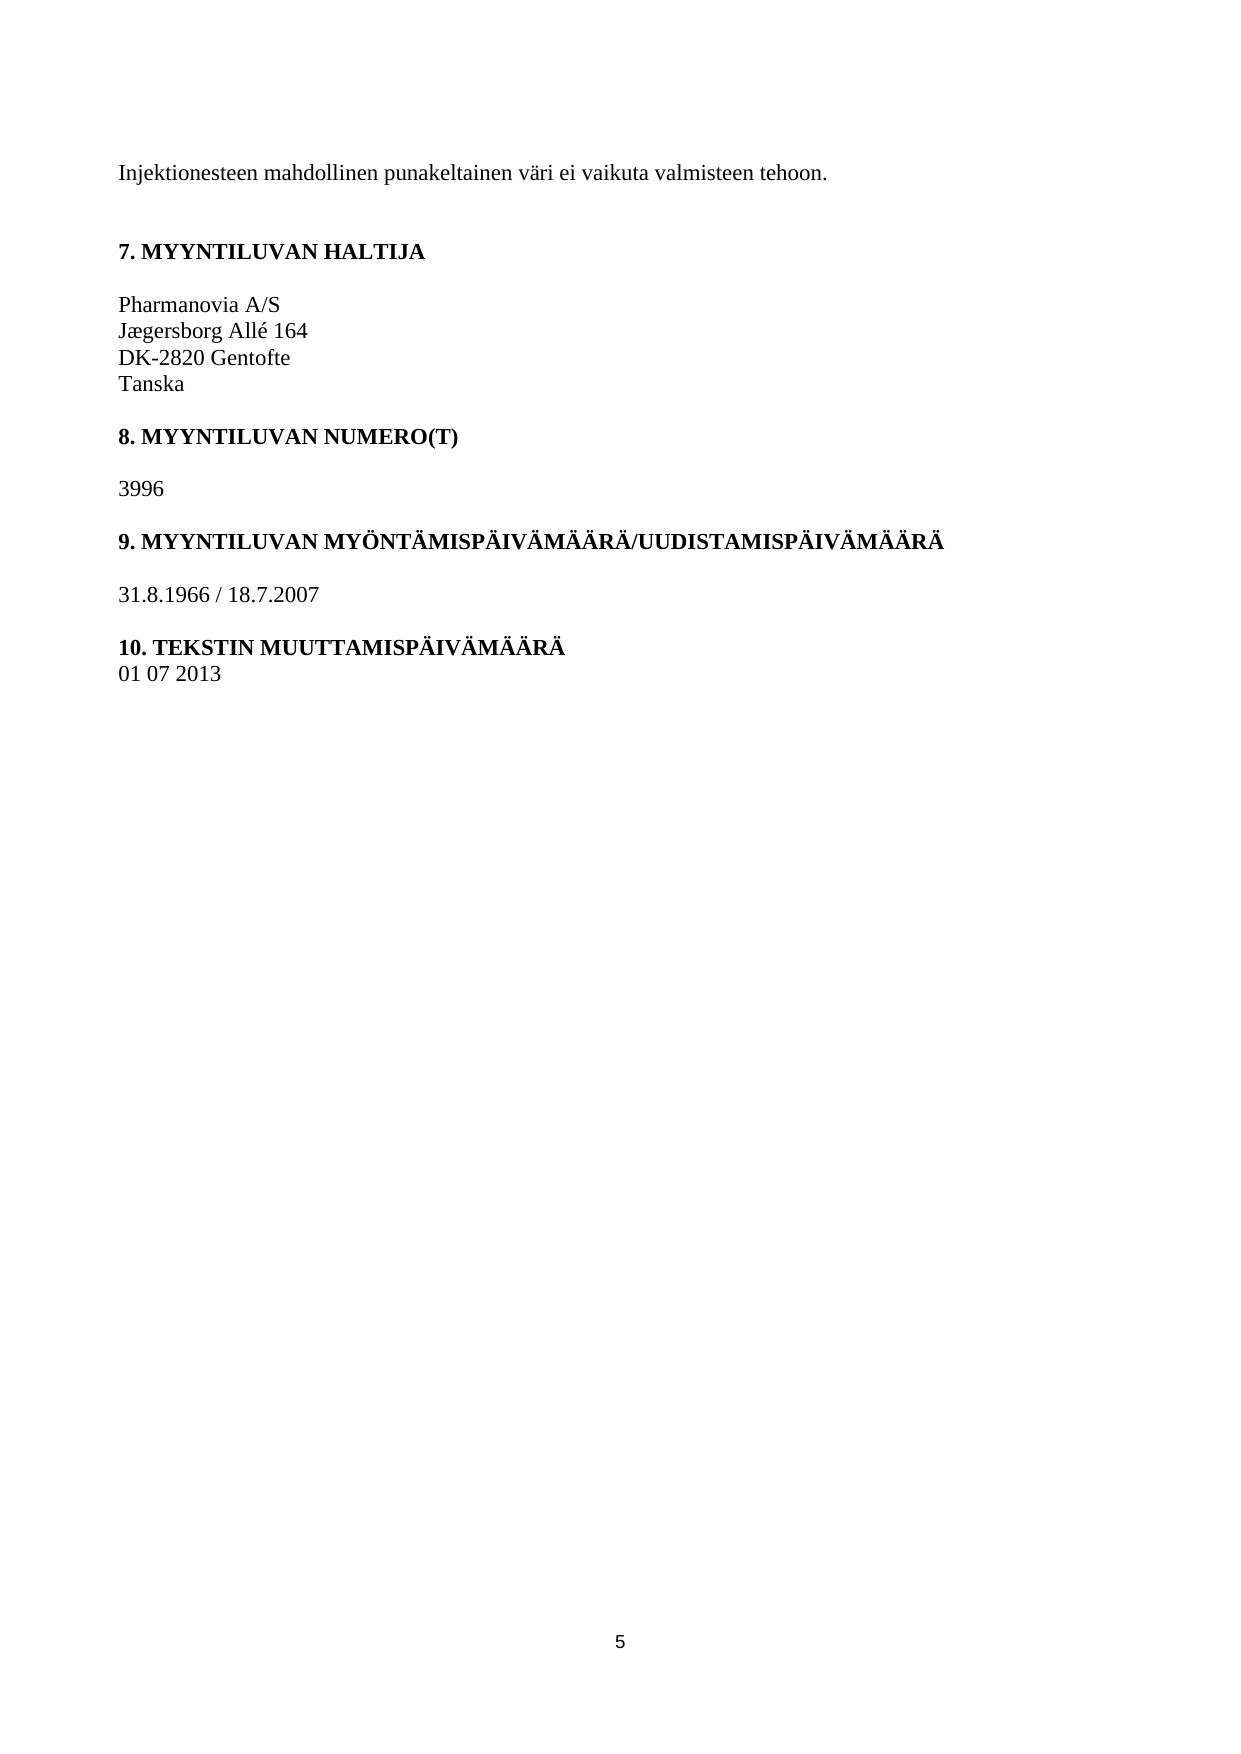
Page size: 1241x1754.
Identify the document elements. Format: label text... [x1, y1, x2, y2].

text 8. MYYNTILUVAN NUMERO(T) [118, 423, 1122, 449]
text Tanska [118, 370, 1122, 396]
text Jægersborg Allé 164 [118, 317, 1122, 344]
text DK-2820 Gentofte [118, 344, 1122, 370]
text 31.8.1966 / 18.7.2007 [118, 581, 1122, 607]
text 3996 [118, 476, 1122, 502]
text 01 07 2013 [118, 660, 1122, 686]
text 9. MYYNTILUVAN MYÖNTÄMISPÄIVÄMÄÄRÄ/UUDISTAMISPÄIVÄMÄÄRÄ [118, 528, 1122, 554]
text Pharmanovia A/S [118, 291, 1122, 317]
text 10. TEKSTIN MUUTTAMISPÄIVÄMÄÄRÄ [118, 634, 1122, 660]
text 7. MYYNTILUVAN HALTIJA [118, 238, 1122, 265]
text Injektionesteen mahdollinen punakeltainen väri ei vaikuta valmisteen tehoon. [118, 159, 1122, 186]
